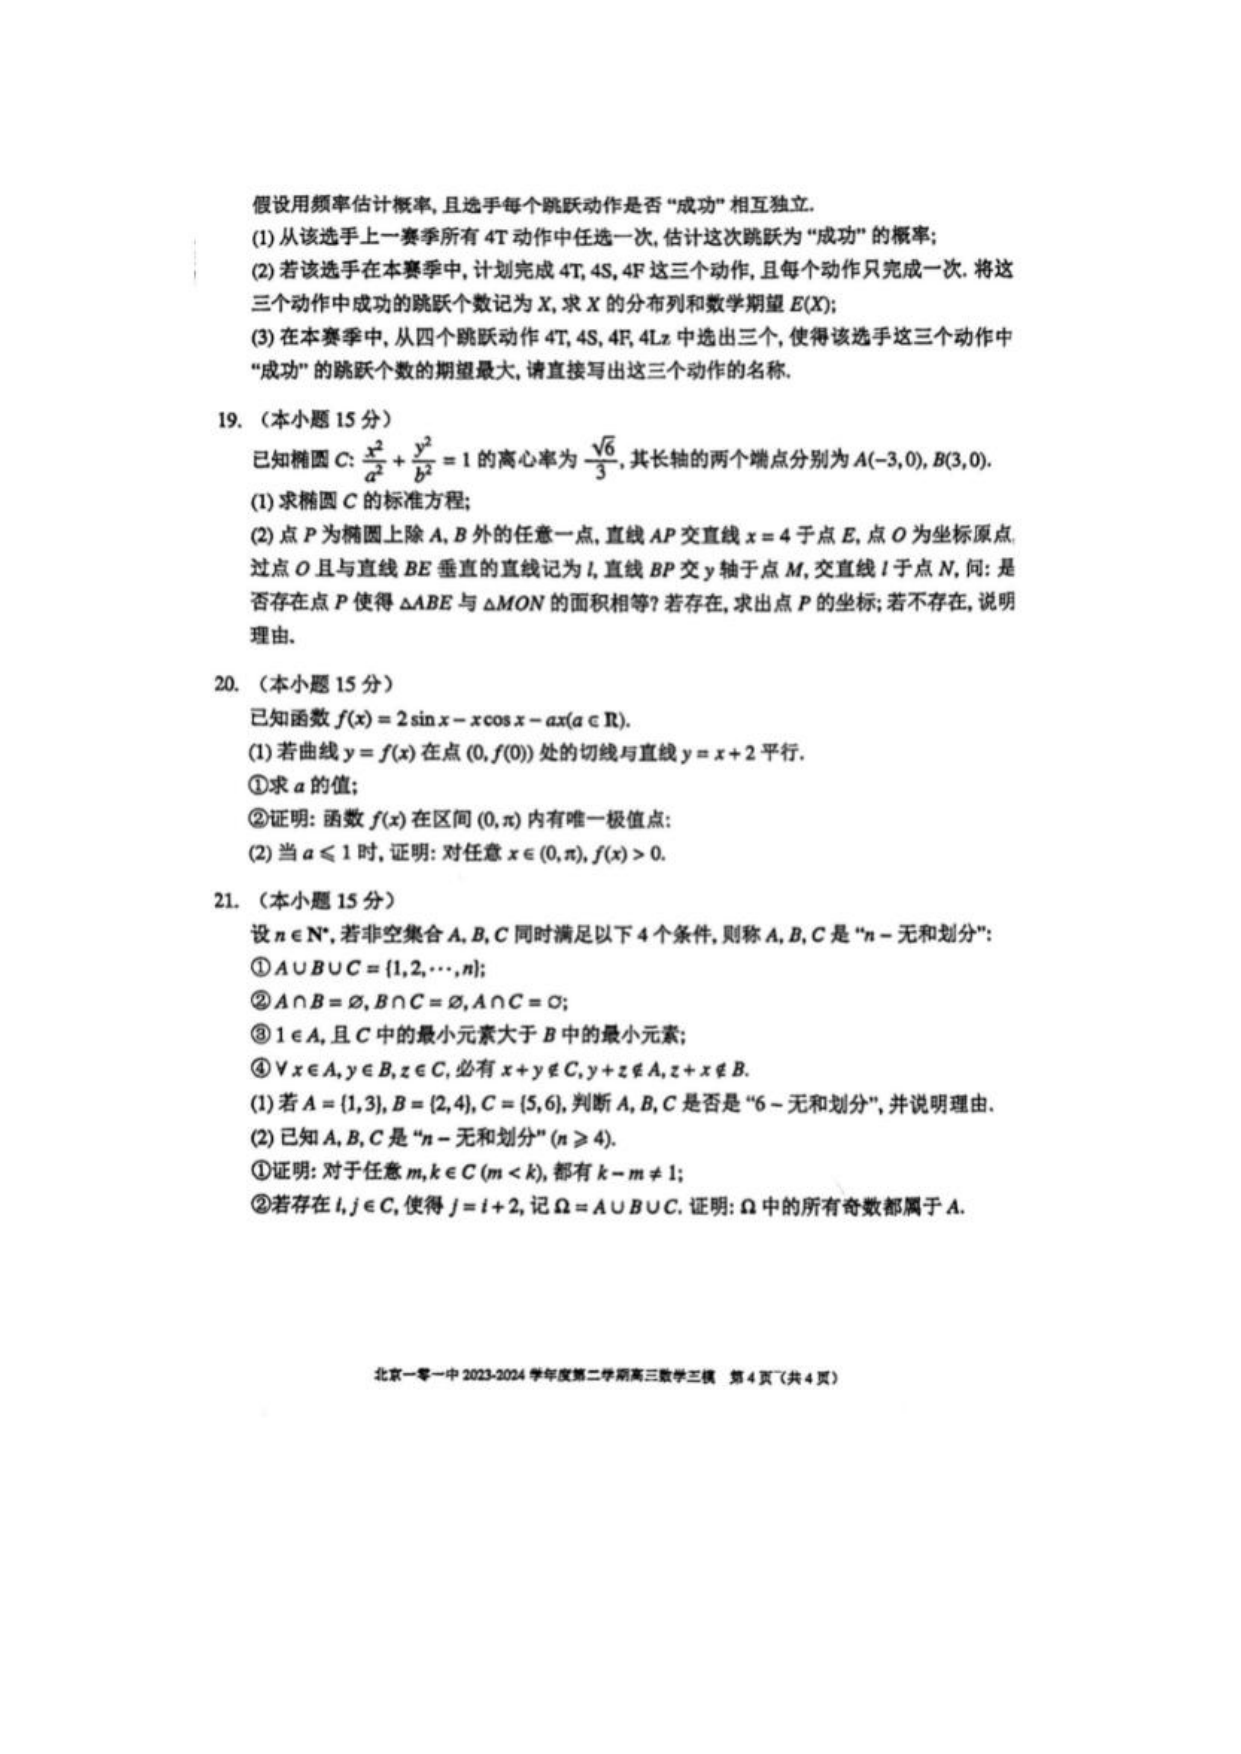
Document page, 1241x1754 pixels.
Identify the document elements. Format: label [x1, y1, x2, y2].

picture [187, 162, 1053, 1418]
